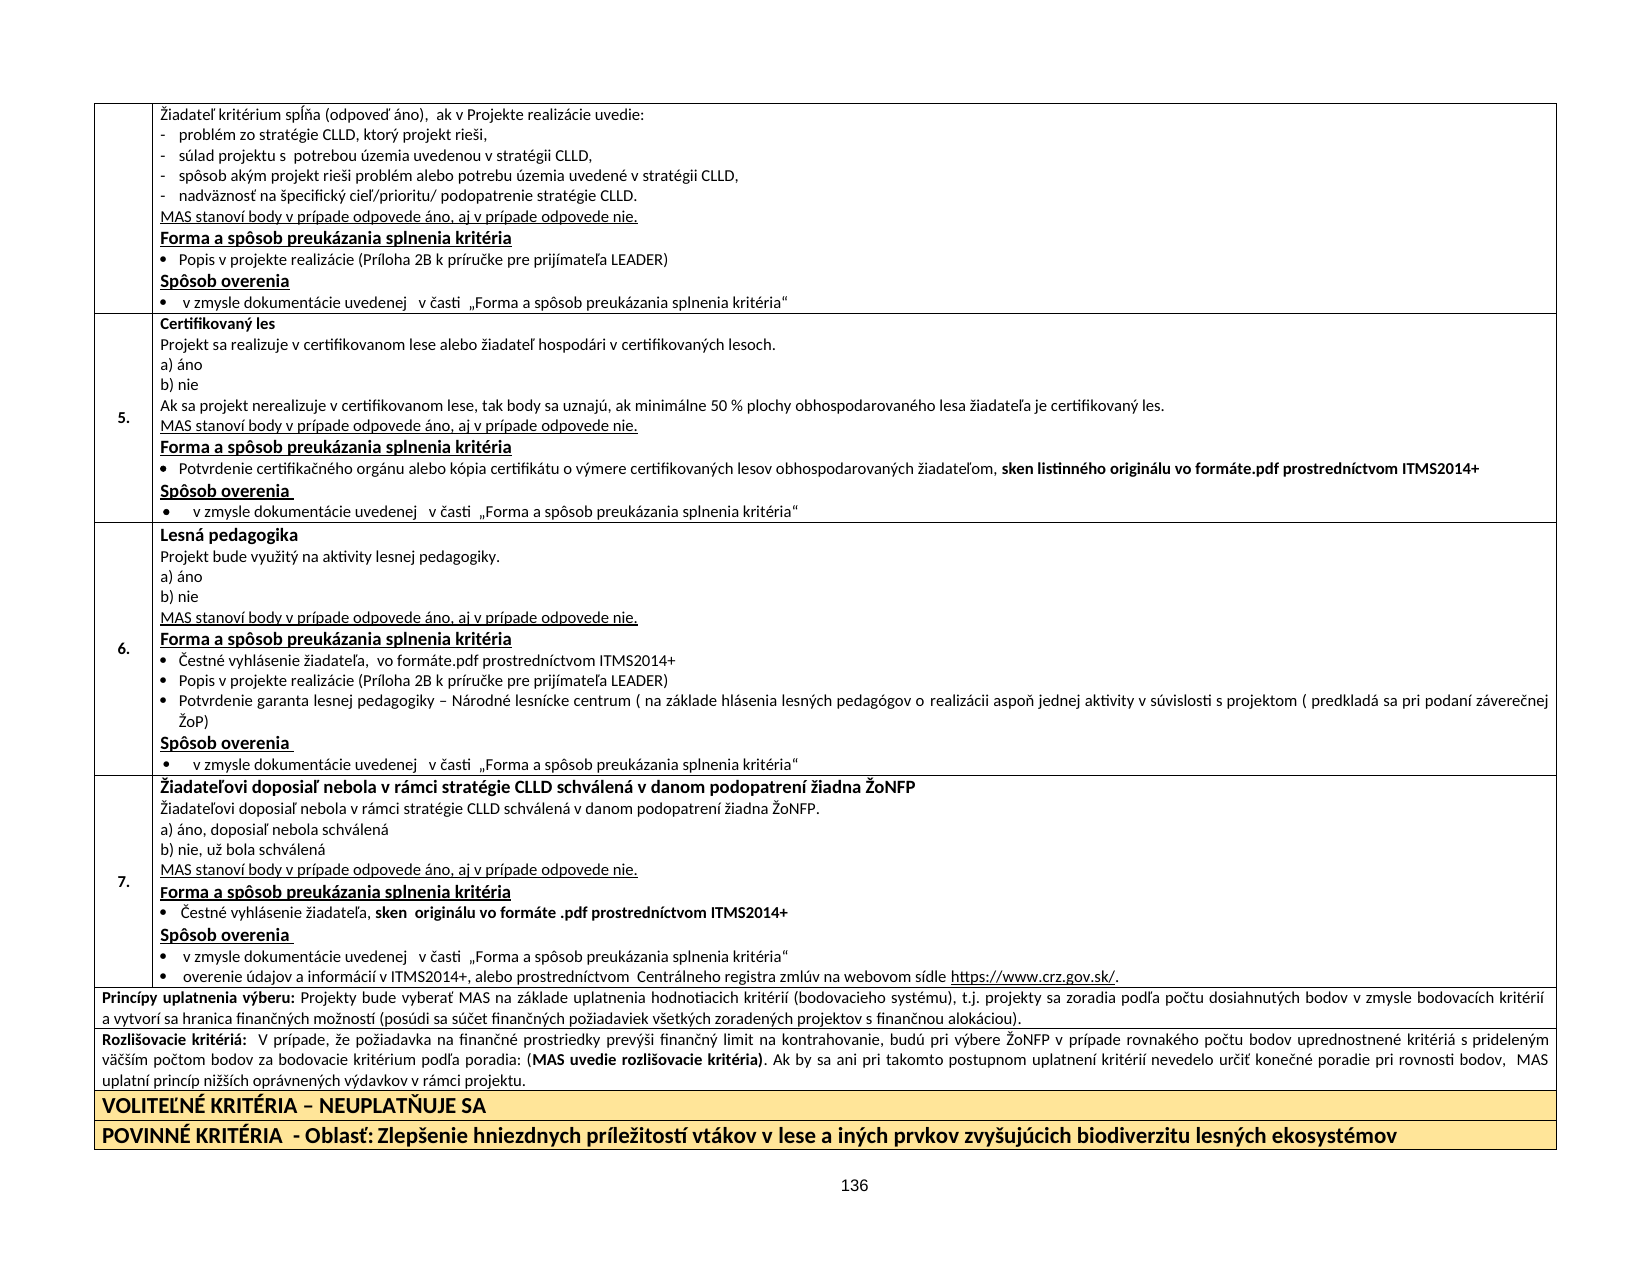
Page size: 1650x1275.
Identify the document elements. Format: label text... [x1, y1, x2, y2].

table_cell 7. [95, 776, 152, 987]
table_cell Žiadateľovi doposiaľ nebola v rámci stratégie CLLD schválená v danom podopatrení žiadna ŽoNFP Žiadateľovi doposiaľ nebola v rámci stratégie CLLD schválená v danom podopatrení žiadna ŽoNFP. a) áno, doposiaľ nebola schválená b) nie, už bola schválená MAS stanoví body v prípade odpovede áno, aj v prípade odpovede nie. Forma a spôsob preukázania splnenia kritéria Čestné vyhlásenie žiadateľa, sken originálu vo formáte .pdf prostredníctvom ITMS2014+ Spôsob overenia v zmysle dokumentácie uvedenej v časti „Forma a spôsob preukázania splnenia kritéria“ overenie údajov a informácií v ITMS2014+, alebo prostredníctvom Centrálneho registra zmlúv na webovom sídle https://www.crz.gov.sk/. [153, 776, 1556, 987]
table_cell Lesná pedagogika Projekt bude využitý na aktivity lesnej pedagogiky. a) áno b) nie MAS stanoví body v prípade odpovede áno, aj v prípade odpovede nie. Forma a spôsob preukázania splnenia kritéria Čestné vyhlásenie žiadateľa, vo formáte.pdf prostredníctvom ITMS2014+ Popis v projekte realizácie (Príloha 2B k príručke pre prijímateľa LEADER) Potvrdenie garanta lesnej pedagogiky – Národné lesnícke centrum ( na základe hlásenia lesných pedagógov o realizácii aspoň jednej aktivity v súvislosti s projektom ( predkladá sa pri podaní záverečnej ŽoP) Spôsob overenia v zmysle dokumentácie uvedenej v časti „Forma a spôsob preukázania splnenia kritéria“ [153, 523, 1556, 774]
table_cell POVINNÉ KRITÉRIA - Oblasť: Zlepšenie hniezdnych príležitostí vtákov v lese a iných prvkov zvyšujúcich biodiverzitu lesných ekosystémov [95, 1121, 1556, 1149]
table_cell VOLITEĽNÉ KRITÉRIA – NEUPLATŇUJE SA [95, 1091, 1556, 1120]
table_cell 5. [95, 314, 152, 522]
table_cell Certifikovaný les Projekt sa realizuje v certifikovanom lese alebo žiadateľ hospodári v certifikovaných lesoch. a) áno b) nie Ak sa projekt nerealizuje v certifikovanom lese, tak body sa uznajú, ak minimálne 50 % plochy obhospodarovaného lesa žiadateľa je certifikovaný les. MAS stanoví body v prípade odpovede áno, aj v prípade odpovede nie. Forma a spôsob preukázania splnenia kritéria Potvrdenie certifikačného orgánu alebo kópia certifikátu o výmere certifikovaných lesov obhospodarovaných žiadateľom, sken listinného originálu vo formáte.pdf prostredníctvom ITMS2014+ Spôsob overenia v zmysle dokumentácie uvedenej v časti „Forma a spôsob preukázania splnenia kritéria“ [153, 314, 1556, 522]
table_cell Rozlišovacie kritériá: V prípade, že požiadavka na finančné prostriedky prevýši finančný limit na kontrahovanie, budú pri výbere ŽoNFP v prípade rovnakého počtu bodov uprednostnené kritériá s prideleným väčším počtom bodov za bodovacie kritérium podľa poradia: (MAS uvedie rozlišovacie kritéria). Ak by sa ani pri takomto postupnom uplatnení kritérií nevedelo určiť konečné poradie pri rovnosti bodov, MAS uplatní princíp nižších oprávnených výdavkov v rámci projektu. [95, 1029, 1556, 1090]
table_cell Princípy uplatnenia výberu: Projekty bude vyberať MAS na základe uplatnenia hodnotiacich kritérií (bodovacieho systému), t.j. projekty sa zoradia podľa počtu dosiahnutých bodov v zmysle bodovacích kritérií a vytvorí sa hranica finančných možností (posúdi sa súčet finančných požiadaviek všetkých zoradených projektov s finančnou alokáciou). [95, 988, 1556, 1028]
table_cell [153, 104, 1556, 313]
table_cell 6. [95, 523, 152, 774]
table_cell 4. [95, 104, 152, 313]
